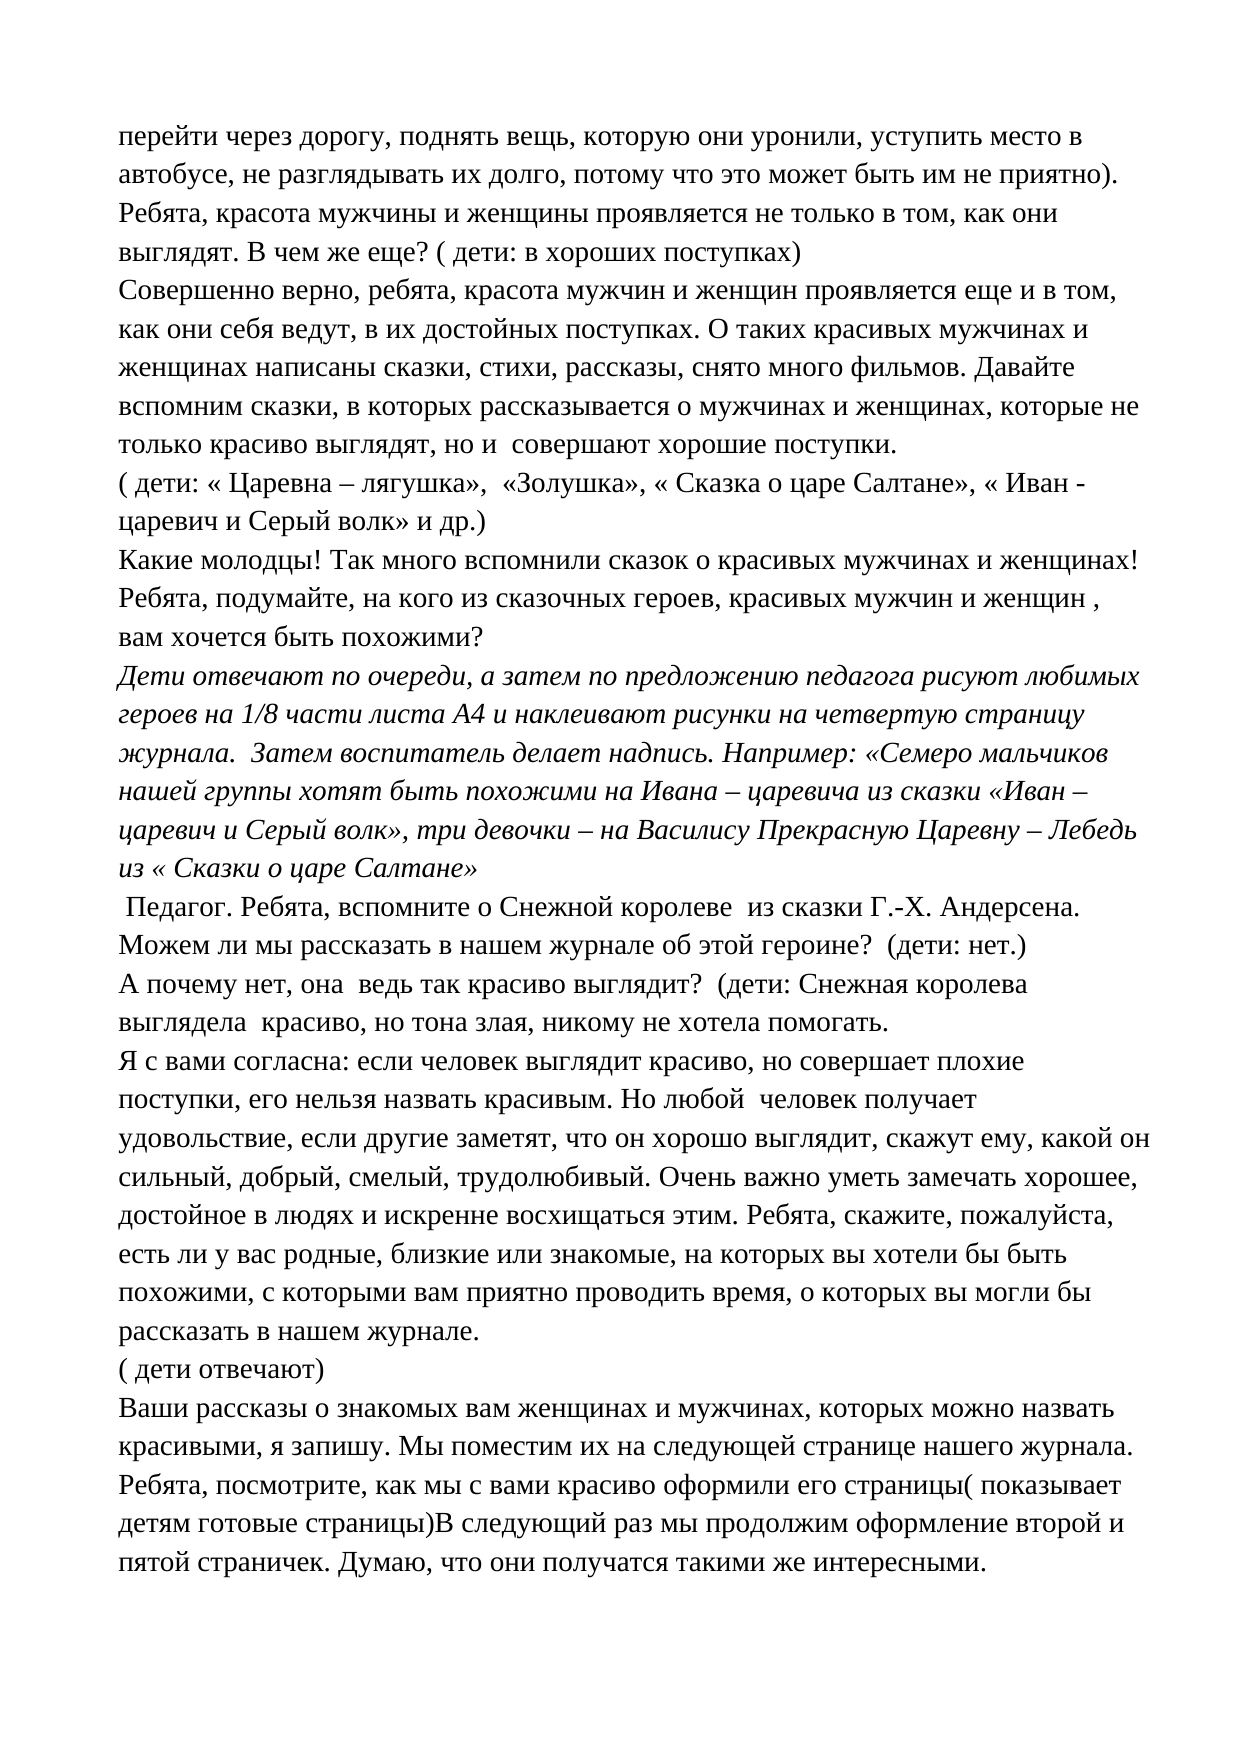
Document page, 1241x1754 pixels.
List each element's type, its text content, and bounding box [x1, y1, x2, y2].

text Какие молодцы! Так много вспомнили сказок о красивых мужчинах и женщинах! Ребята, подумайте, на кого из сказочных героев, красивых мужчин и женщин , вам хочется быть похожими? [118, 542, 1152, 653]
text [118, 118, 1152, 190]
text Я с вами согласна: если человек выглядит красиво, но совершает плохие поступки, его нельзя назвать красивым. Но любой человек получает удовольствие, если другие заметят, что он хорошо выглядит, скажут ему, какой он сильный, добрый, смелый, трудолюбивый. Очень важно уметь замечать хорошее, достойное в людях и искренне восхищаться этим. Ребята, скажите, пожалуйста, есть ли у вас родные, близкие или знакомые, на которых вы хотели бы быть похожими, с которыми вам приятно проводить время, о которых вы могли бы рассказать в нашем журнале. [118, 1043, 1152, 1346]
text Совершенно верно, ребята, красота мужчин и женщин проявляется еще и в том, как они себя ведут, в их достойных поступках. О таких красивых мужчинах и женщинах написаны сказки, стихи, рассказы, снято много фильмов. Давайте вспомним сказки, в которых рассказывается о мужчинах и женщинах, которые не только красиво выглядят, но и совершают хорошие поступки. [118, 272, 1152, 460]
text Ребята, красота мужчины и женщины проявляется не только в том, как они выглядят. В чем же еще? ( дети: в хороших поступках) [118, 195, 1152, 267]
text Педагог. Ребята, вспомните о Снежной королеве из сказки Г.-Х. Андерсена. Можем ли мы рассказать в нашем журнале об этой героине? (дети: нет.) [118, 889, 1152, 961]
text ( дети: « Царевна – лягушка», «Золушка», « Сказка о царе Салтане», « Иван -царевич и Серый волк» и др.) [118, 465, 1152, 537]
text ( дети отвечают) [118, 1351, 1152, 1385]
text Дети отвечают по очереди, а затем по предложению педагога рисуют любимых героев на 1/8 части листа А4 и наклеивают рисунки на четвертую страницу журнала. Затем воспитатель делает надпись. Например: «Семеро мальчиков нашей группы хотят быть похожими на Ивана – царевича из сказки «Иван – царевич и Серый волк», три девочки – на Василису Прекрасную Царевну – Лебедь из « Сказки о царе Салтане» [118, 658, 1152, 884]
text А почему нет, она ведь так красиво выглядит? (дети: Снежная королева выглядела красиво, но тона злая, никому не хотела помогать. [118, 966, 1152, 1038]
text Ваши рассказы о знакомых вам женщинах и мужчинах, которых можно назвать красивыми, я запишу. Мы поместим их на следующей странице нашего журнала. Ребята, посмотрите, как мы с вами красиво оформили его страницы( показывает детям готовые страницы)В следующий раз мы продолжим оформление второй и пятой страничек. Думаю, что они получатся такими же интересными. [118, 1390, 1152, 1578]
